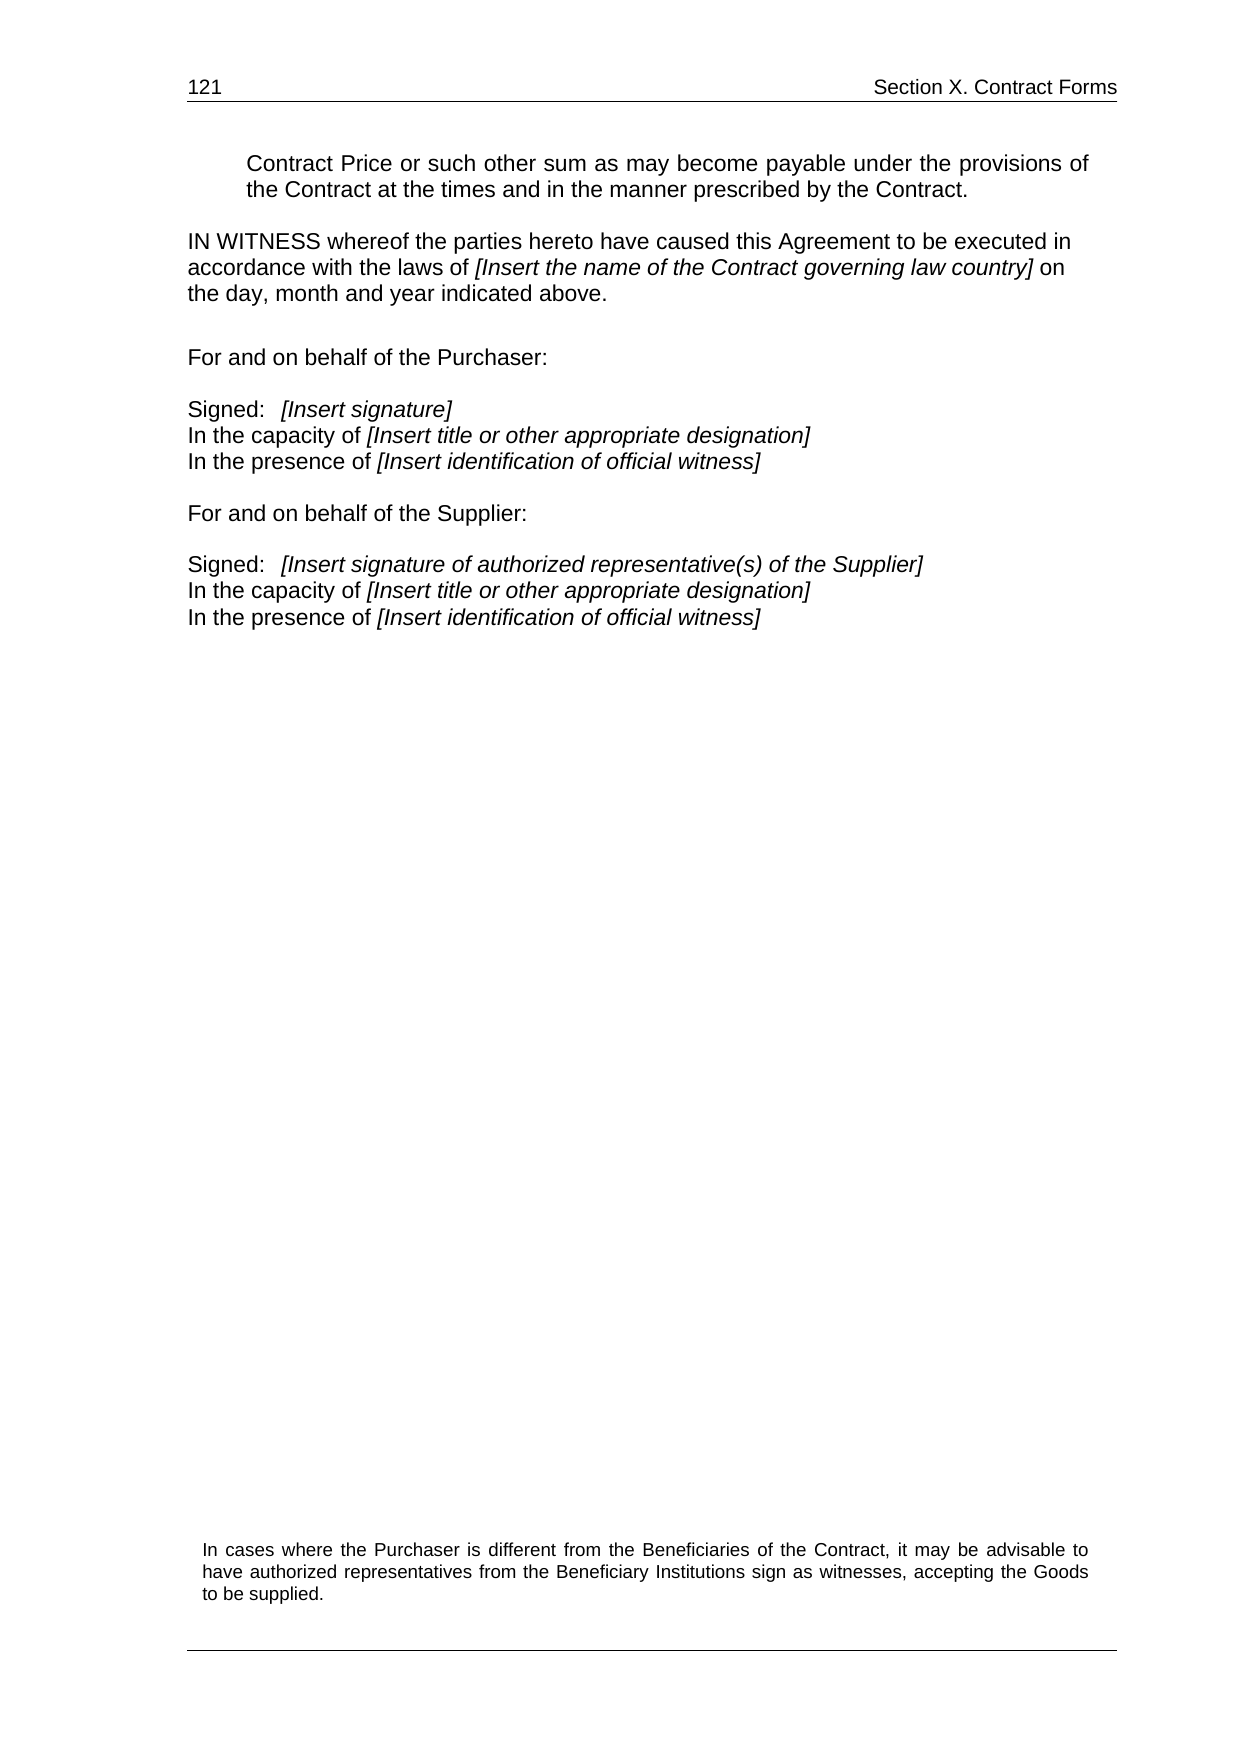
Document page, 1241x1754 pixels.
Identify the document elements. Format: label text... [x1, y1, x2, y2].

text In the capacity of [Insert title or other appropriate designation] [187, 577, 1090, 604]
text In the presence of [Insert identification of official witness] [187, 448, 1090, 475]
text IN WITNESS whereof the parties hereto have caused this Agreement to be executed in accordance with the laws of [Insert the name of the Contract governing law country] on the day, month and year indicated above. [187, 228, 1090, 307]
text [187, 150, 1090, 203]
text Signed: [Insert signature] [187, 396, 1090, 422]
text In the capacity of [Insert title or other appropriate designation] [187, 422, 1090, 448]
text Signed: [Insert signature of authorized representative(s) of the Supplier] [187, 551, 1090, 577]
text For and on behalf of the Purchaser: [187, 344, 1090, 371]
text For and on behalf of the Supplier: [187, 500, 1090, 526]
text In the presence of [Insert identification of official witness] [187, 604, 1090, 630]
